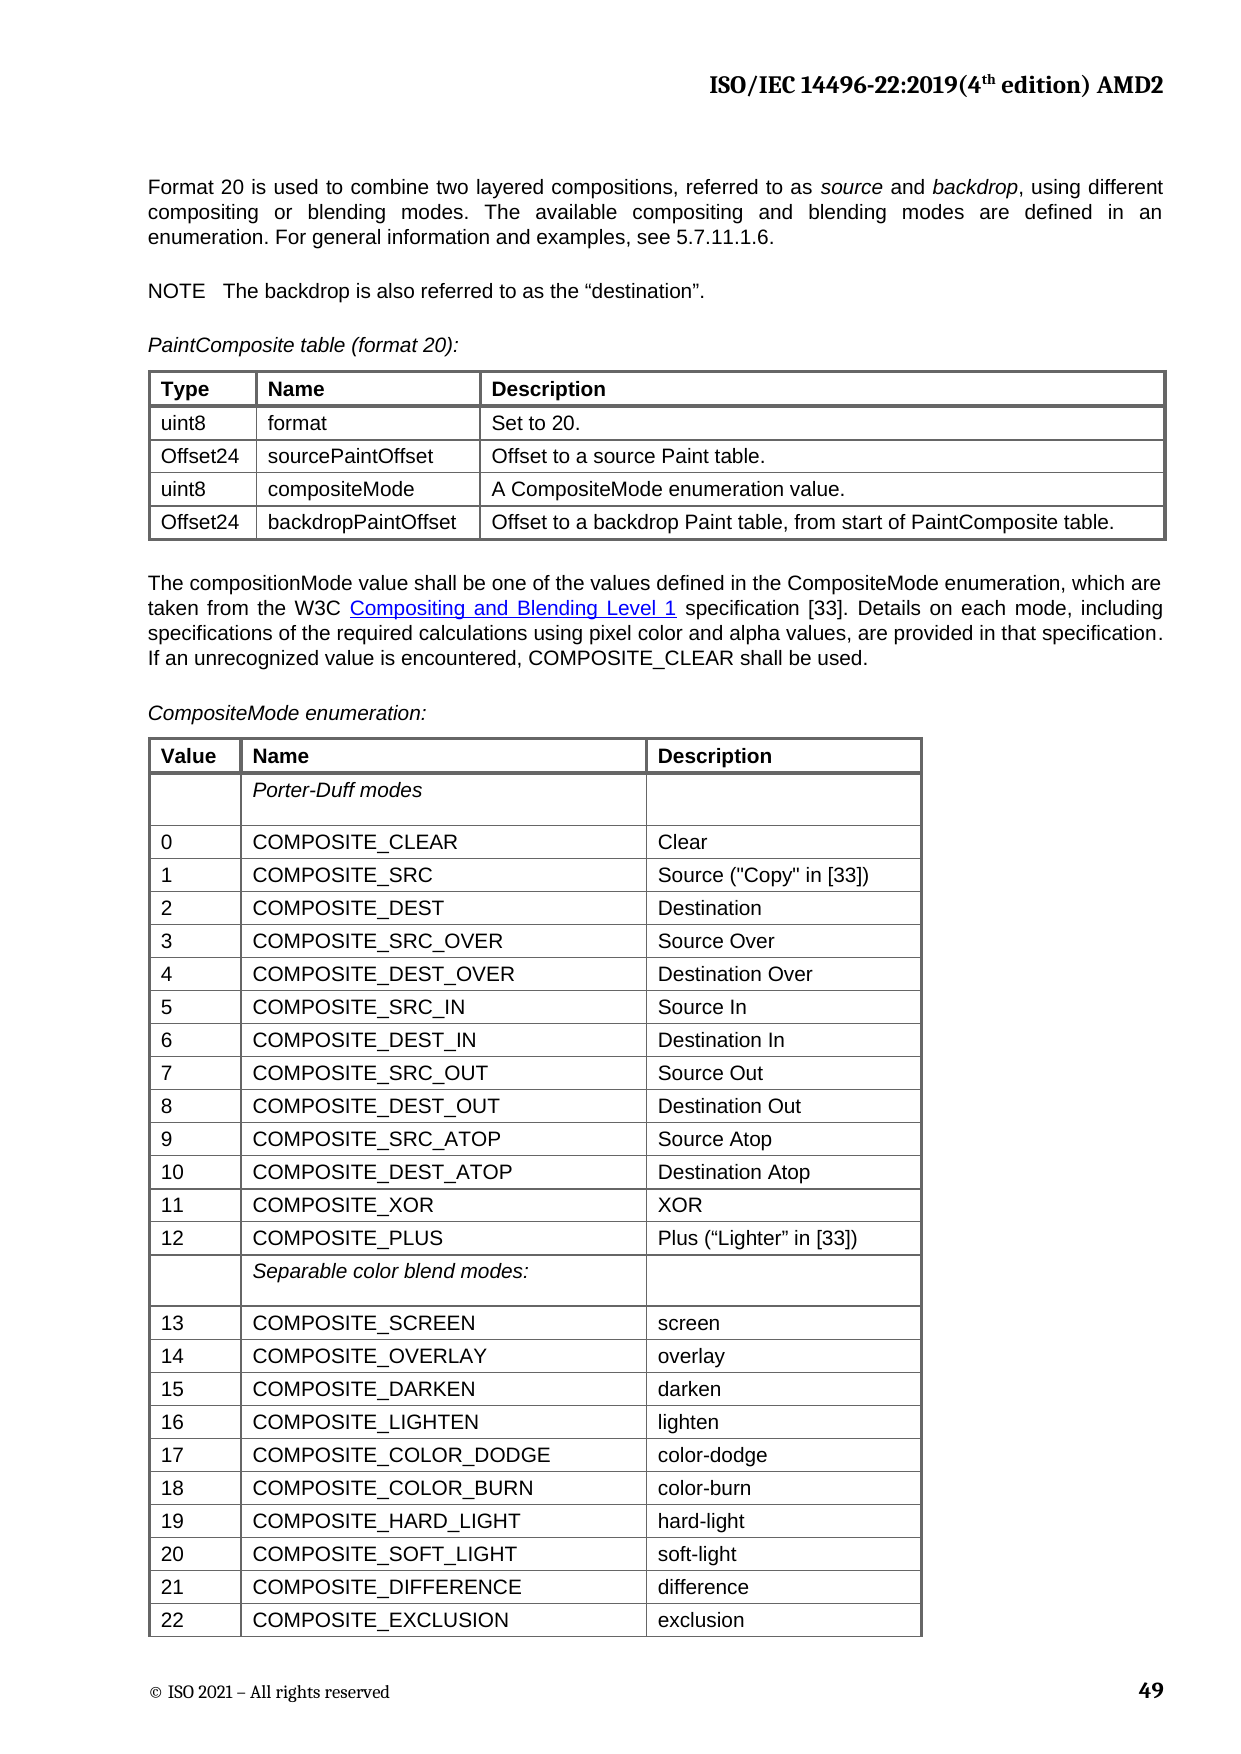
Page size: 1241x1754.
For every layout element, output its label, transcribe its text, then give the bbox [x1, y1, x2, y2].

table_cell COMPOSITE_SRC_IN [242, 991, 646, 1023]
table_cell 16 [151, 1406, 240, 1437]
table_cell COMPOSITE_DEST [242, 892, 646, 924]
table_cell [647, 1256, 920, 1305]
table_cell screen [647, 1307, 920, 1338]
table_cell color-burn [647, 1472, 920, 1503]
table_cell 2 [151, 892, 240, 924]
table_cell 10 [151, 1156, 240, 1188]
table_cell 5 [151, 991, 240, 1023]
table_cell 3 [151, 925, 240, 957]
table_cell COMPOSITE_DEST_IN [242, 1024, 646, 1056]
table_cell 15 [151, 1373, 240, 1404]
text NOTE The backdrop is also referred to as the “destination”. [148, 278, 1163, 303]
text Format 20 is used to combine two layered compositions, referred to as source and backdrop, using different compositing or blending modes. The available compositing and blending modes are defined in an enumeration. For general information and examples, see 5.7.11.1.6. [148, 174, 1163, 249]
table_cell Offset24 [151, 441, 256, 472]
table_cell COMPOSITE_LIGHTEN [242, 1406, 646, 1437]
table_cell format [257, 408, 479, 439]
table_cell COMPOSITE_SOFT_LIGHT [242, 1538, 646, 1569]
table_cell 22 [151, 1604, 240, 1636]
table_cell Source Out [647, 1057, 920, 1089]
table_cell Porter-Duff modes [242, 775, 646, 824]
table_cell soft-light [647, 1538, 920, 1569]
table_cell Clear [647, 826, 920, 858]
table_cell lighten [647, 1406, 920, 1437]
table_cell 1 [151, 859, 240, 891]
table_header Description [482, 373, 1163, 404]
table_cell color-dodge [647, 1439, 920, 1471]
text CompositeMode enumeration: [148, 699, 1163, 724]
table_cell compositeMode [257, 473, 479, 505]
table_cell A CompositeMode enumeration value. [481, 473, 1163, 505]
table_cell 12 [151, 1222, 240, 1254]
table_cell darken [647, 1373, 920, 1404]
text PaintComposite table (format 20): [148, 332, 1163, 357]
table_cell COMPOSITE_DEST_OVER [242, 958, 646, 990]
table_header Description [648, 740, 920, 771]
table_cell backdropPaintOffset [257, 507, 479, 538]
table_cell COMPOSITE_SCREEN [242, 1307, 646, 1338]
table_cell 19 [151, 1505, 240, 1537]
table_cell COMPOSITE_DEST_ATOP [242, 1156, 646, 1188]
table_cell Destination Out [647, 1090, 920, 1122]
table_cell Source Atop [647, 1123, 920, 1155]
table_cell 9 [151, 1123, 240, 1155]
table_cell overlay [647, 1340, 920, 1371]
table_cell 4 [151, 958, 240, 990]
table_cell [151, 775, 240, 824]
table_cell [647, 775, 920, 824]
table_cell COMPOSITE_SRC [242, 859, 646, 891]
table_cell COMPOSITE_CLEAR [242, 826, 646, 858]
table_cell sourcePaintOffset [257, 441, 479, 472]
table_cell 13 [151, 1307, 240, 1338]
table_cell COMPOSITE_XOR [242, 1190, 646, 1221]
table_cell Set to 20. [481, 408, 1163, 439]
table_cell Plus (“Lighter” in [33]) [647, 1222, 920, 1254]
table_cell COMPOSITE_COLOR_DODGE [242, 1439, 646, 1471]
table_cell exclusion [647, 1604, 920, 1636]
table_cell 17 [151, 1439, 240, 1471]
table_cell Source In [647, 991, 920, 1023]
table_cell 6 [151, 1024, 240, 1056]
table_cell Offset to a source Paint table. [481, 441, 1163, 472]
table_cell 11 [151, 1190, 240, 1221]
table_cell 14 [151, 1340, 240, 1371]
table_cell 7 [151, 1057, 240, 1089]
table_cell Destination Atop [647, 1156, 920, 1188]
table_cell 8 [151, 1090, 240, 1122]
table_cell COMPOSITE_SRC_OVER [242, 925, 646, 957]
table_cell Source ("Copy" in [33]) [647, 859, 920, 891]
table_header Value [151, 740, 239, 771]
table_cell uint8 [151, 408, 256, 439]
table_header Name [243, 740, 645, 771]
table_cell hard-light [647, 1505, 920, 1537]
table_header Name [258, 373, 479, 404]
table_cell Destination Over [647, 958, 920, 990]
table_cell COMPOSITE_DEST_OUT [242, 1090, 646, 1122]
text The compositionMode value shall be one of the values defined in the CompositeMode enumeration, which are taken from the W3C Compositing and Blending Level 1 specification [33]. Details on each mode, including specifications of the required calculations using pixel color and alpha values, are provided in that specification. If an unrecognized value is encountered, COMPOSITE_CLEAR shall be used. [148, 570, 1163, 670]
table_cell COMPOSITE_HARD_LIGHT [242, 1505, 646, 1537]
table_cell uint8 [151, 473, 256, 505]
table_cell Offset24 [151, 507, 256, 538]
table_cell COMPOSITE_COLOR_BURN [242, 1472, 646, 1503]
table_cell difference [647, 1571, 920, 1603]
table_cell Destination [647, 892, 920, 924]
table_cell COMPOSITE_EXCLUSION [242, 1604, 646, 1636]
table_cell Destination In [647, 1024, 920, 1056]
table_cell COMPOSITE_SRC_ATOP [242, 1123, 646, 1155]
table_cell COMPOSITE_DIFFERENCE [242, 1571, 646, 1603]
table_cell [151, 1256, 240, 1305]
table_cell XOR [647, 1190, 920, 1221]
table_cell 20 [151, 1538, 240, 1569]
table_cell COMPOSITE_PLUS [242, 1222, 646, 1254]
table_cell 21 [151, 1571, 240, 1603]
table_cell 0 [151, 826, 240, 858]
table_cell Offset to a backdrop Paint table, from start of PaintComposite table. [481, 507, 1163, 538]
table_header Type [151, 373, 255, 404]
table_cell Separable color blend modes: [242, 1256, 646, 1305]
table_cell 18 [151, 1472, 240, 1503]
table_cell Source Over [647, 925, 920, 957]
table_cell COMPOSITE_DARKEN [242, 1373, 646, 1404]
table_cell COMPOSITE_SRC_OUT [242, 1057, 646, 1089]
table_cell COMPOSITE_OVERLAY [242, 1340, 646, 1371]
